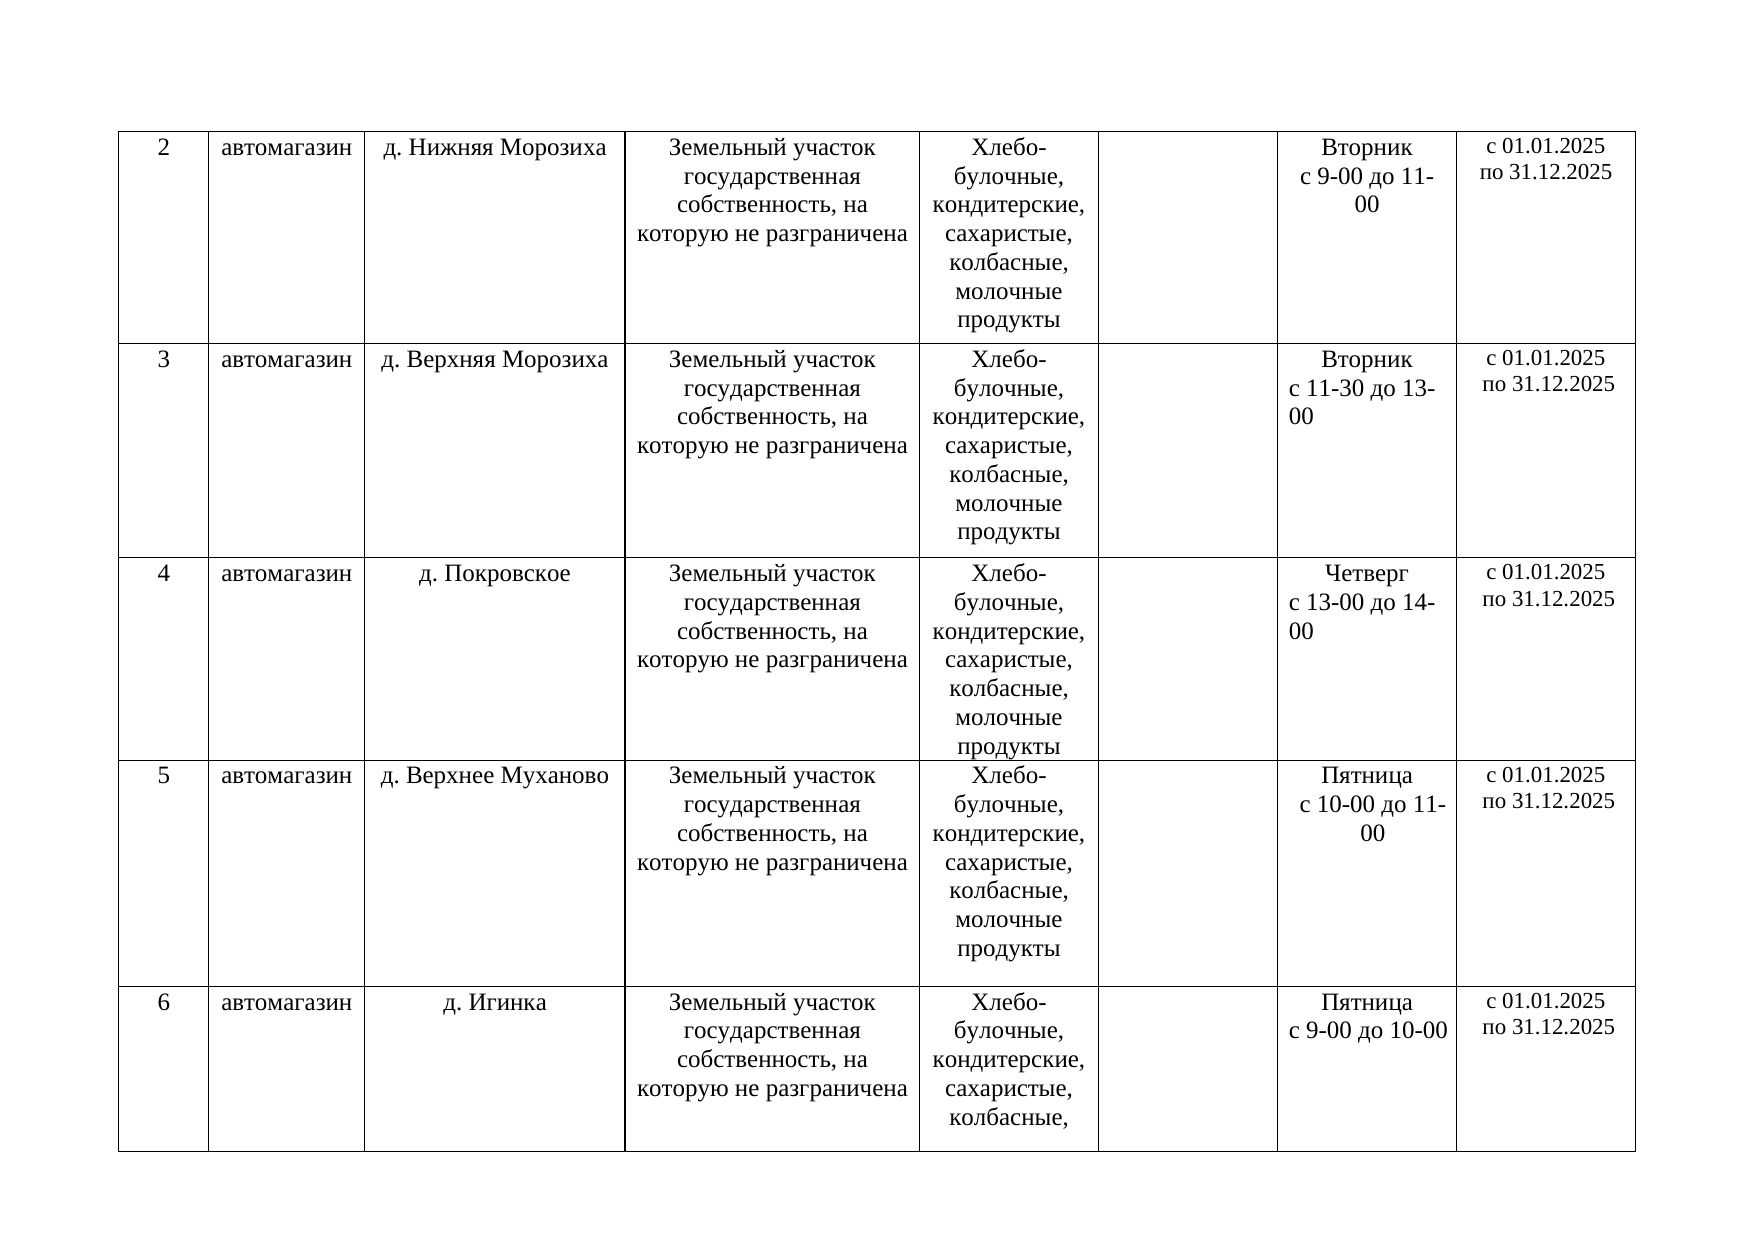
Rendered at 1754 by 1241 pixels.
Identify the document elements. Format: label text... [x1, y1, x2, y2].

table_cell Хлебо-булочные, кондитерские, сахаристые, колбасные, молочные продукты [920, 344, 1098, 557]
table_cell д. Верхняя Морозиха [365, 344, 624, 557]
table_cell с 01.01.2025 по 31.12.2025 [1457, 761, 1635, 986]
table_cell [1099, 761, 1277, 986]
table_cell Четверг с 13-00 до 14-00 [1278, 558, 1456, 759]
table_cell [1099, 558, 1277, 759]
table_cell с 01.01.2025 по 31.12.2025 [1457, 132, 1635, 343]
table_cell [920, 987, 1098, 1151]
table_cell автомагазин [209, 344, 364, 557]
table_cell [626, 132, 919, 343]
table_cell 4 [119, 558, 208, 759]
table_cell Хлебо-булочные, кондитерские, сахаристые, колбасные, молочные продукты [920, 761, 1098, 986]
table_cell д. Игинка [365, 987, 624, 1151]
table_cell Хлебо-булочные, кондитерские, сахаристые, колбасные, молочные продукты [920, 558, 1098, 759]
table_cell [1278, 987, 1456, 1151]
table_cell Вторник с 9-00 до 11-00 [1278, 132, 1456, 343]
table_cell Пятница с 10-00 до 11-00 [1278, 761, 1456, 986]
table_cell с 01.01.2025 по 31.12.2025 [1457, 558, 1635, 759]
table_cell Земельный участок государственная собственность, на которую не разграничена [626, 558, 919, 759]
table_cell д. Нижняя Морозиха [365, 132, 624, 343]
table_cell Хлебо-булочные, кондитерские, сахаристые, колбасные, молочные продукты [920, 132, 1098, 343]
table_cell [1099, 987, 1277, 1151]
table_cell д. Верхнее Муханово [365, 761, 624, 986]
table_cell автомагазин [209, 761, 364, 986]
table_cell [626, 987, 919, 1151]
table_cell автомагазин [209, 132, 364, 343]
table_cell 2 [119, 132, 208, 343]
table_cell [1099, 344, 1277, 557]
table_cell Земельный участок государственная собственность, на которую не разграничена [626, 344, 919, 557]
table_cell Земельный участок государственная собственность, на которую не разграничена [626, 761, 919, 986]
table_cell автомагазин [209, 987, 364, 1151]
table_cell д. Покровское [365, 558, 624, 759]
table_cell автомагазин [209, 558, 364, 759]
table_cell Вторник с 11-30 до 13-00 [1278, 344, 1456, 557]
table_cell 5 [119, 761, 208, 986]
table_cell [1099, 132, 1277, 343]
table_cell с 01.01.2025 по 31.12.2025 [1457, 344, 1635, 557]
table_cell 6 [119, 987, 208, 1151]
table_cell 3 [119, 344, 208, 557]
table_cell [1457, 987, 1635, 1151]
